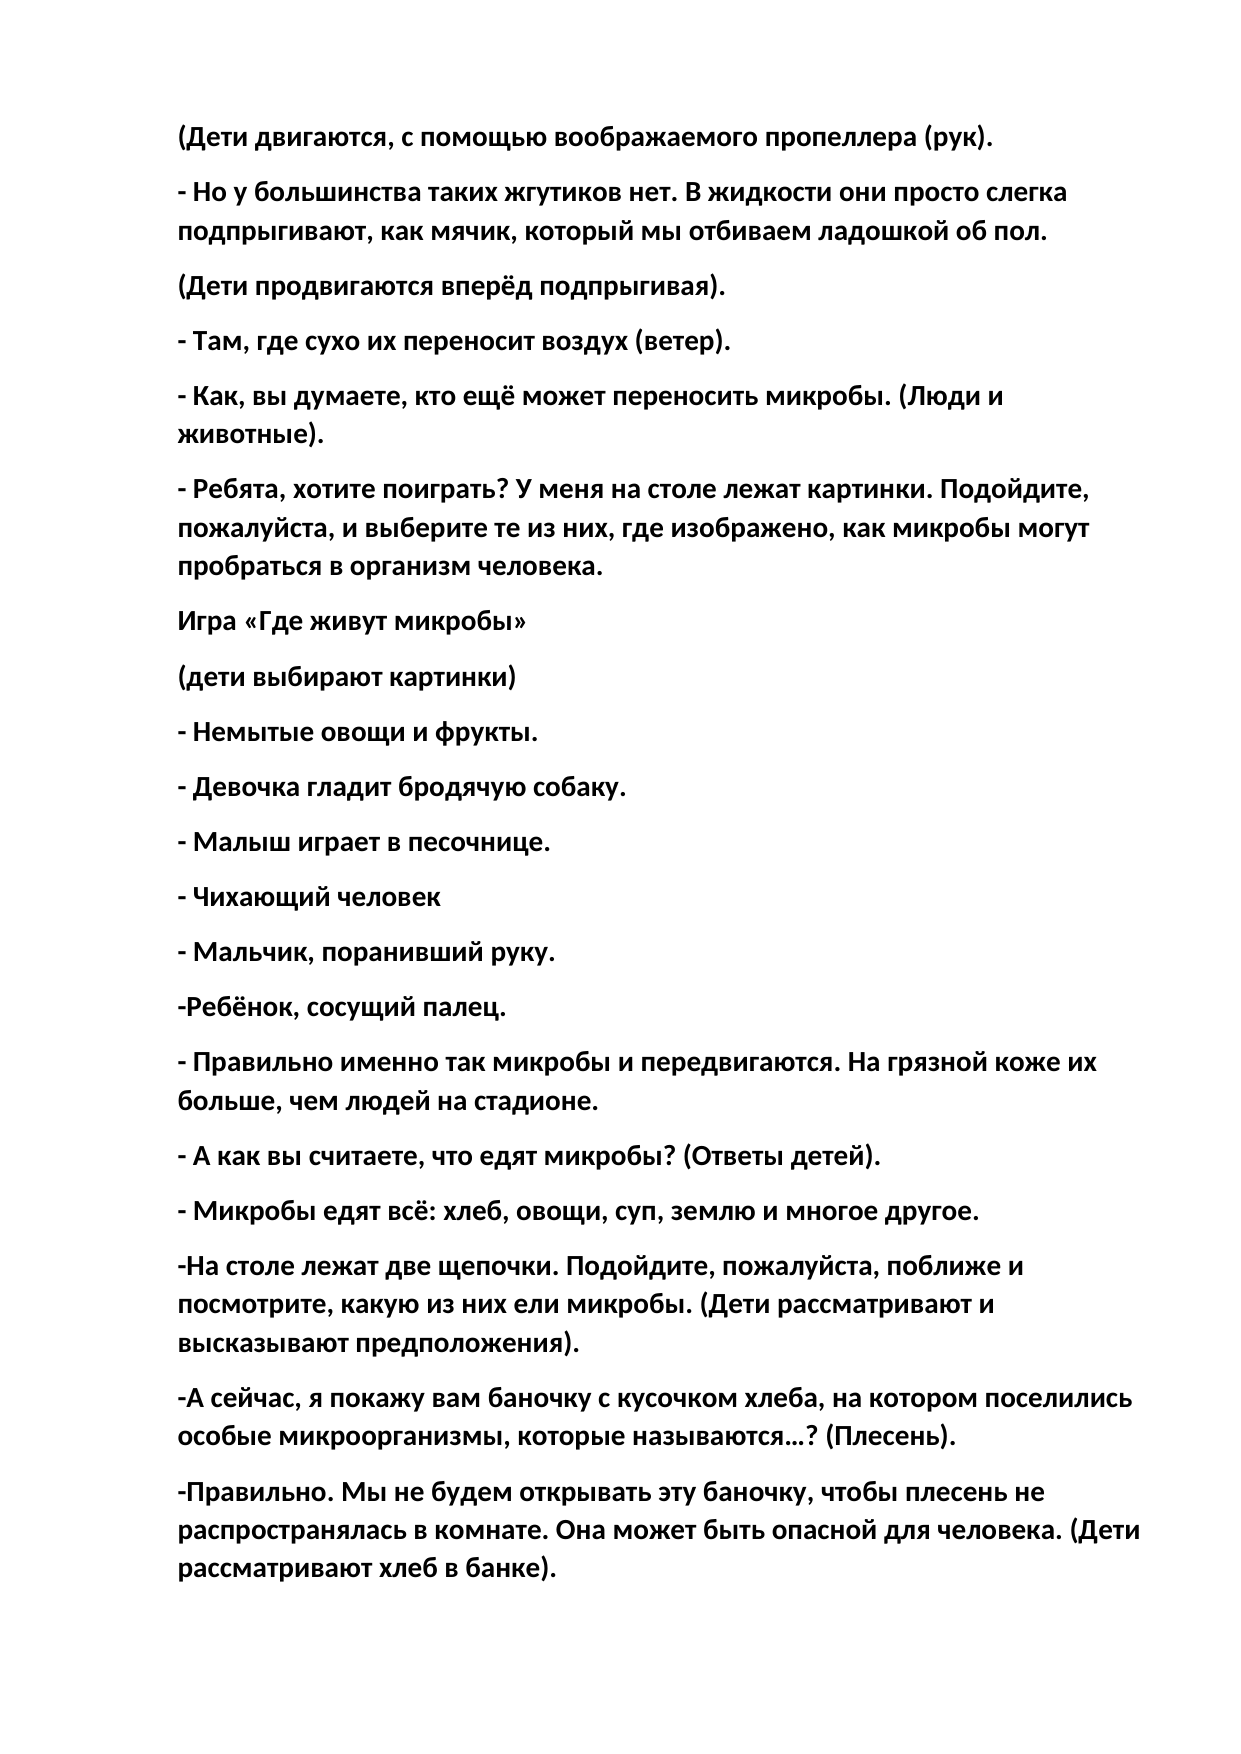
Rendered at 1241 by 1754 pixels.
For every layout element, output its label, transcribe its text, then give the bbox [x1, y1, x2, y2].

text - Ребята, хотите поиграть? У меня на столе лежат картинки. Подойдите, пожалуйста, и выберите те из них, где изображено, как микробы могут пробраться в организм человека. [177, 471, 1152, 583]
text - Девочка гладит бродячую собаку. [177, 768, 1152, 803]
text -Правильно. Мы не будем открывать эту баночку, чтобы плесень не распространялась в комнате. Она может быть опасной для человека. (Дети рассматривают хлеб в банке). [177, 1473, 1152, 1585]
text - Микробы едят всё: хлеб, овощи, суп, землю и многое другое. [177, 1192, 1152, 1228]
text (дети выбирают картинки) [177, 658, 1152, 693]
text -А сейчас, я покажу вам баночку с кусочком хлеба, на котором поселились особые микроорганизмы, которые называются…? (Плесень). [177, 1379, 1152, 1453]
text (Дети двигаются, с помощью воображаемого пропеллера (рук). [177, 118, 1152, 154]
text -Ребёнок, сосущий палец. [177, 988, 1152, 1024]
text - Там, где сухо их переносит воздух (ветер). [177, 322, 1152, 357]
text (Дети продвигаются вперёд подпрыгивая). [177, 267, 1152, 302]
text - Но у большинства таких жгутиков нет. В жидкости они просто слегка подпрыгивают, как мячик, который мы отбиваем ладошкой об пол. [177, 173, 1152, 247]
text - Мальчик, поранивший руку. [177, 933, 1152, 969]
text - Чихающий человек [177, 878, 1152, 914]
text - Правильно именно так микробы и передвигаются. На грязной коже их больше, чем людей на стадионе. [177, 1043, 1152, 1117]
text Игра «Где живут микробы» [177, 602, 1152, 638]
text - Немытые овощи и фрукты. [177, 713, 1152, 748]
text - Малыш играет в песочнице. [177, 823, 1152, 858]
text -На столе лежат две щепочки. Подойдите, пожалуйста, поближе и посмотрите, какую из них ели микробы. (Дети рассматривают и высказывают предположения). [177, 1247, 1152, 1359]
text - Как, вы думаете, кто ещё может переносить микробы. (Люди и животные). [177, 377, 1152, 451]
text - А как вы считаете, что едят микробы? (Ответы детей). [177, 1137, 1152, 1172]
